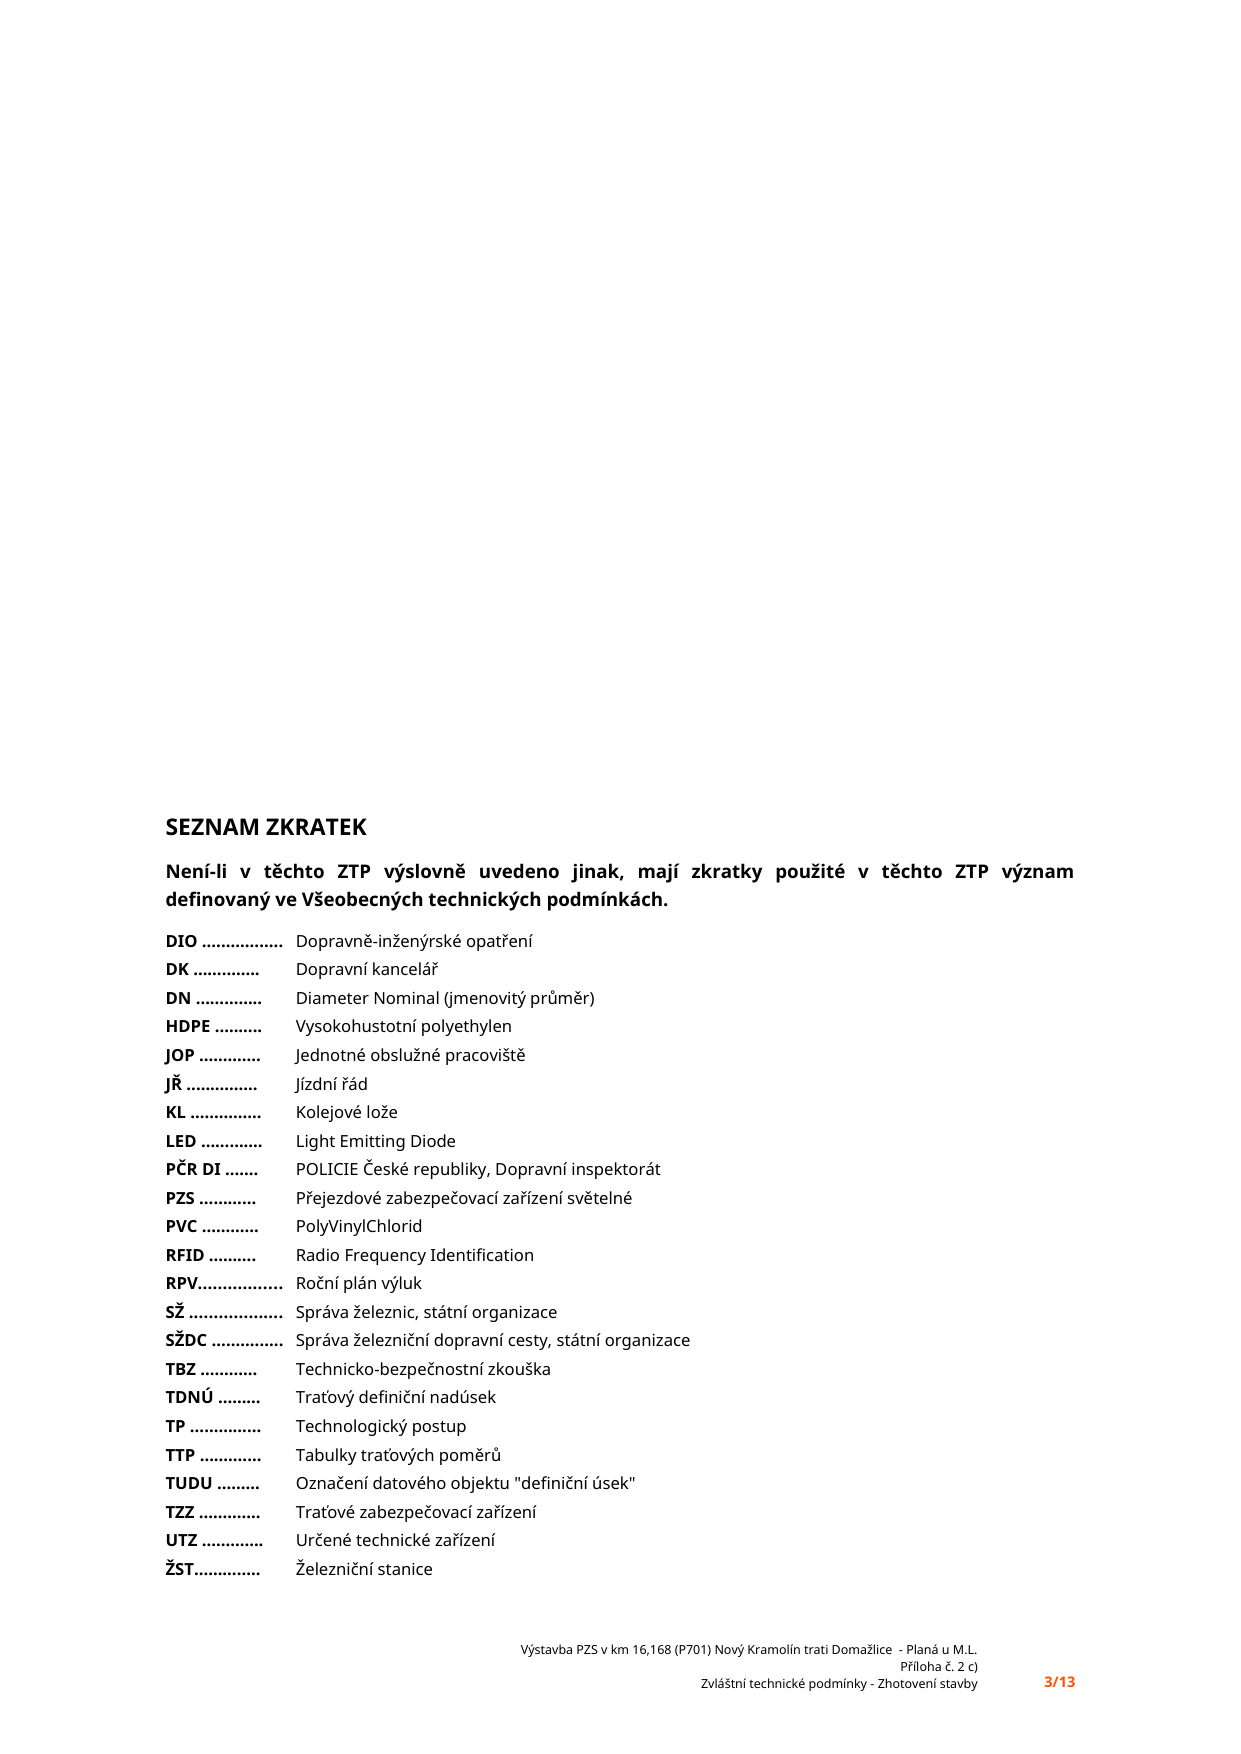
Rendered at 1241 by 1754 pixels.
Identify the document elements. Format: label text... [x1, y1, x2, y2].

table_cell PolyVinylChlorid [296, 1212, 1072, 1241]
table_cell TDNÚ ……… [165, 1383, 296, 1412]
table_cell Určené technické zařízení [296, 1526, 1072, 1554]
table_cell Kolejové lože [296, 1098, 1072, 1126]
text Není-li v těchto ZTP výslovně uvedeno jinak, mají zkratky použité v těchto ZTP význam definovaný ve Všeobecných technických podmínkách. [165, 858, 1075, 912]
table_cell TTP ….……… [165, 1440, 296, 1469]
table_cell Správa železniční dopravní cesty, státní organizace [296, 1326, 1072, 1355]
table_cell DK ………….. [165, 955, 296, 984]
table_cell LED …………. [165, 1126, 296, 1155]
table_cell Radio Frequency Identification [296, 1241, 1072, 1269]
table_cell UTZ …………. [165, 1526, 296, 1554]
table_cell Technologický postup [296, 1412, 1072, 1440]
text SEZNAM ZKRATEK [165, 811, 1075, 842]
table_cell JŘ ..…………. [165, 1069, 296, 1098]
table_cell Tabulky traťových poměrů [296, 1440, 1072, 1469]
table_cell Technicko-bezpečnostní zkouška [296, 1355, 1072, 1383]
table_cell Správa železnic, státní organizace [296, 1298, 1072, 1326]
table_cell POLICIE České republiky, Dopravní inspektorát [296, 1155, 1072, 1183]
table_cell RPV [165, 1269, 296, 1298]
table_cell Traťový definiční nadúsek [296, 1383, 1072, 1412]
table_cell TUDU ..……. [165, 1469, 296, 1497]
table_cell PČR DI ..….. [165, 1155, 296, 1183]
table_cell TBZ ………… [165, 1355, 296, 1383]
table_cell SŽDC [165, 1326, 296, 1355]
table_cell Jednotné obslužné pracoviště [296, 1041, 1072, 1069]
table_cell Traťové zabezpečovací zařízení [296, 1498, 1072, 1526]
table_cell KL …………… [165, 1098, 296, 1126]
table_header Dopravně-inženýrské opatření [296, 927, 1072, 955]
table_cell Light Emitting Diode [296, 1126, 1072, 1155]
table_cell Vysokohustotní polyethylen [296, 1012, 1072, 1041]
table_cell TZZ …………. [165, 1498, 296, 1526]
table_cell HDPE ..…….. [165, 1012, 296, 1041]
table_cell PVC ………… [165, 1212, 296, 1241]
table_cell Železniční stanice [296, 1555, 1072, 1583]
table_cell Diameter Nominal (jmenovitý průměr) [296, 984, 1072, 1012]
table_cell PZS ………… [165, 1184, 296, 1212]
table_header DIO [165, 927, 296, 955]
table_cell SŽ [165, 1298, 296, 1326]
table_cell Jízdní řád [296, 1069, 1072, 1098]
table_cell JOP …………. [165, 1041, 296, 1069]
table_cell TP …………… [165, 1412, 296, 1440]
table_cell DN ………….. [165, 984, 296, 1012]
table_cell RFID ………. [165, 1241, 296, 1269]
table_cell ŽST………….. [165, 1555, 296, 1583]
table_cell Dopravní kancelář [296, 955, 1072, 984]
table_cell Přejezdové zabezpečovací zařízení světelné [296, 1184, 1072, 1212]
table_cell Označení datového objektu "definiční úsek" [296, 1469, 1072, 1497]
table_cell Roční plán výluk [296, 1269, 1072, 1298]
